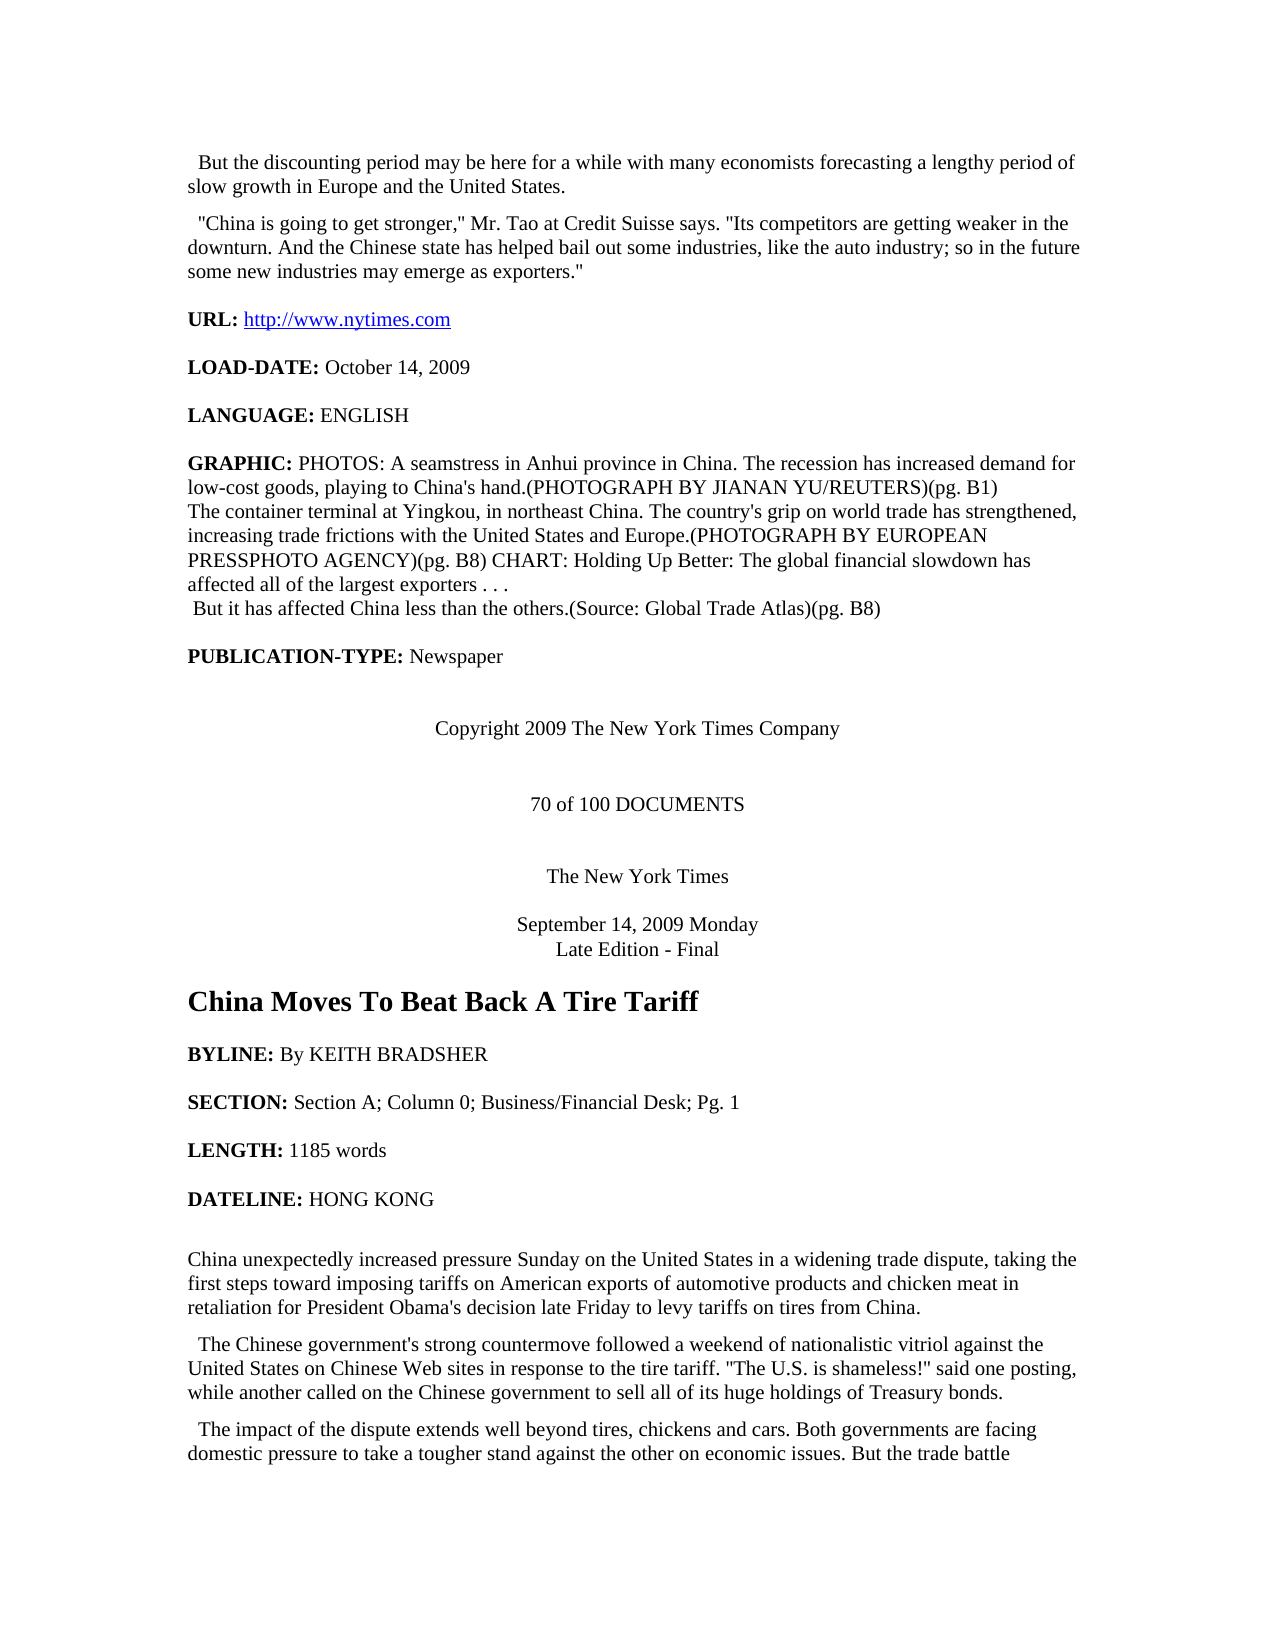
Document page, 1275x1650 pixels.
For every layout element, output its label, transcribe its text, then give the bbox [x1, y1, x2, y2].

text China Moves To Beat Back A Tire Tariff [187, 984, 1087, 1018]
text LENGTH: 1185 words [187, 1138, 1087, 1162]
text But the discounting period may be here for a while with many economists forecasting a lengthy period of slow growth in Europe and the United States. [187, 150, 1087, 198]
text BYLINE: By KEITH BRADSHER [187, 1042, 1087, 1066]
text September 14, 2009 Monday [312, 912, 962, 936]
text The container terminal at Yingkou, in northeast China. The country's grip on world trade has strengthened, increasing trade frictions with the United States and Europe.(PHOTOGRAPH BY EUROPEAN PRESSPHOTO AGENCY)(pg. B8) CHART: Holding Up Better: The global financial slowdown has affected all of the largest exporters . . . [187, 499, 1087, 596]
text Copyright 2009 The New York Times Company [187, 716, 1087, 740]
text DATELINE: HONG KONG [187, 1187, 1087, 1211]
text SECTION: Section A; Column 0; Business/Financial Desk; Pg. 1 [187, 1090, 1087, 1114]
text GRAPHIC: PHOTOS: A seamstress in Anhui province in China. The recession has increased demand for low-cost goods, playing to China's hand.(PHOTOGRAPH BY JIANAN YU/REUTERS)(pg. B1) [187, 451, 1087, 499]
text LANGUAGE: ENGLISH [187, 403, 1087, 427]
text LOAD-DATE: October 14, 2009 [187, 355, 1087, 379]
text But it has affected China less than the others.(Source: Global Trade Atlas)(pg. B8) [187, 596, 1087, 620]
text 70 of 100 DOCUMENTS [187, 792, 1087, 816]
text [187, 1417, 1087, 1465]
text Late Edition - Final [312, 936, 962, 961]
text China unexpectedly increased pressure Sunday on the United States in a widening trade dispute, taking the first steps toward imposing tariffs on American exports of automotive products and chicken meat in retaliation for President Obama's decision late Friday to levy tariffs on tires from China. [187, 1247, 1087, 1319]
text PUBLICATION-TYPE: Newspaper [187, 644, 1087, 668]
text The New York Times [187, 864, 1087, 888]
text ''China is going to get stronger,'' Mr. Tao at Credit Suisse says. ''Its competitors are getting weaker in the downturn. And the Chinese state has helped bail out some industries, like the auto industry; so in the future some new industries may emerge as exporters.'' [187, 211, 1087, 283]
text The Chinese government's strong countermove followed a weekend of nationalistic vitriol against the United States on Chinese Web sites in response to the tire tariff. ''The U.S. is shameless!'' said one posting, while another called on the Chinese government to sell all of its huge holdings of Treasury bonds. [187, 1332, 1087, 1404]
text URL: http://www.nytimes.com [187, 307, 1087, 331]
